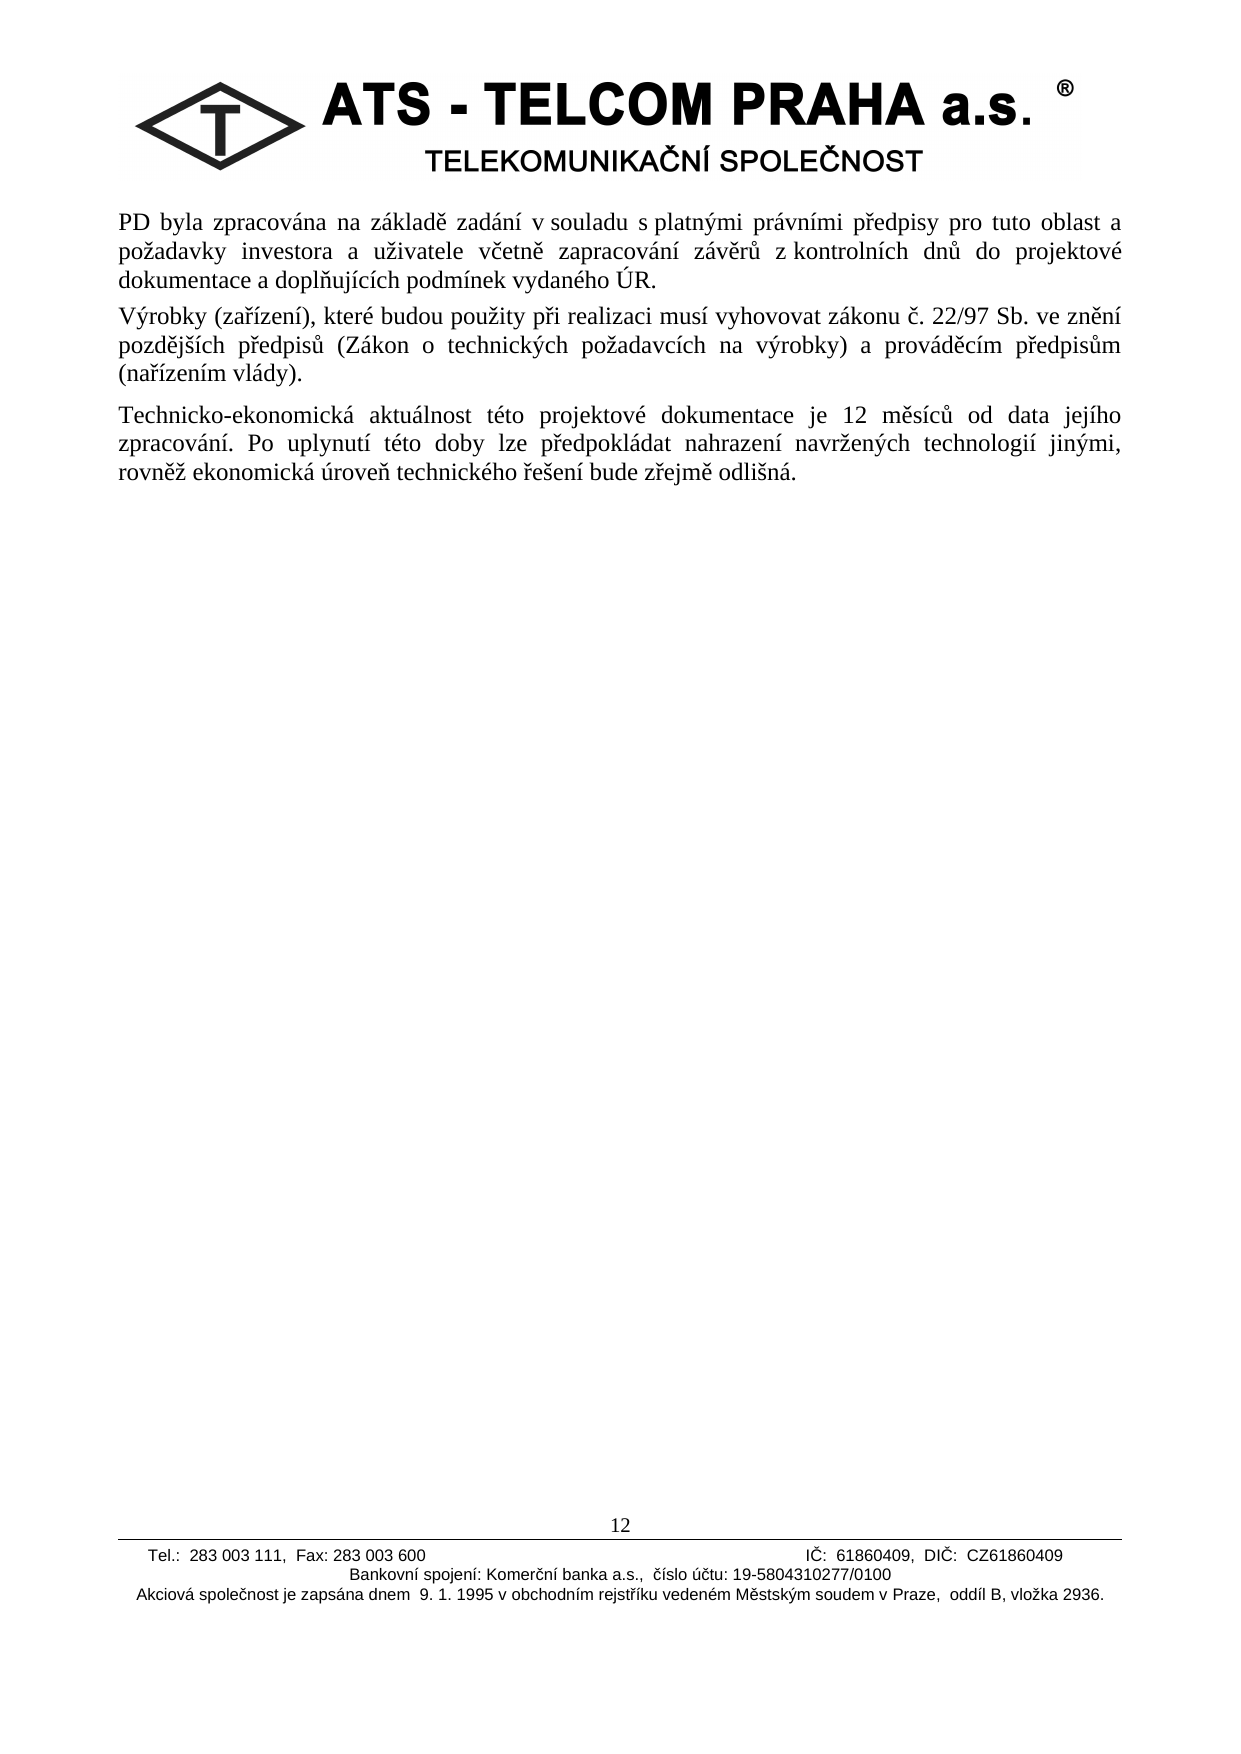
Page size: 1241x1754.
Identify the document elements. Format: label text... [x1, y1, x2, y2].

text Výrobky (zařízení), které budou použity při realizaci musí vyhovovat zákonu č. 22/97 Sb. ve znění pozdějších předpisů (Zákon o technických požadavcích na výrobky) a prováděcím předpisům (nařízením vlády). [118, 301, 1122, 387]
picture [118, 73, 1083, 181]
text PD byla zpracována na základě zadání v souladu s platnými právními předpisy pro tuto oblast a požadavky investora a uživatele včetně zapracování závěrů z kontrolních dnů do projektové dokumentace a doplňujících podmínek vydaného ÚR. [118, 207, 1122, 294]
text Technicko-ekonomická aktuálnost této projektové dokumentace je 12 měsíců od data jejího zpracování. Po uplynutí této doby lze předpokládat nahrazení navržených technologií jinými, rovněž ekonomická úroveň technického řešení bude zřejmě odlišná. [118, 400, 1122, 486]
